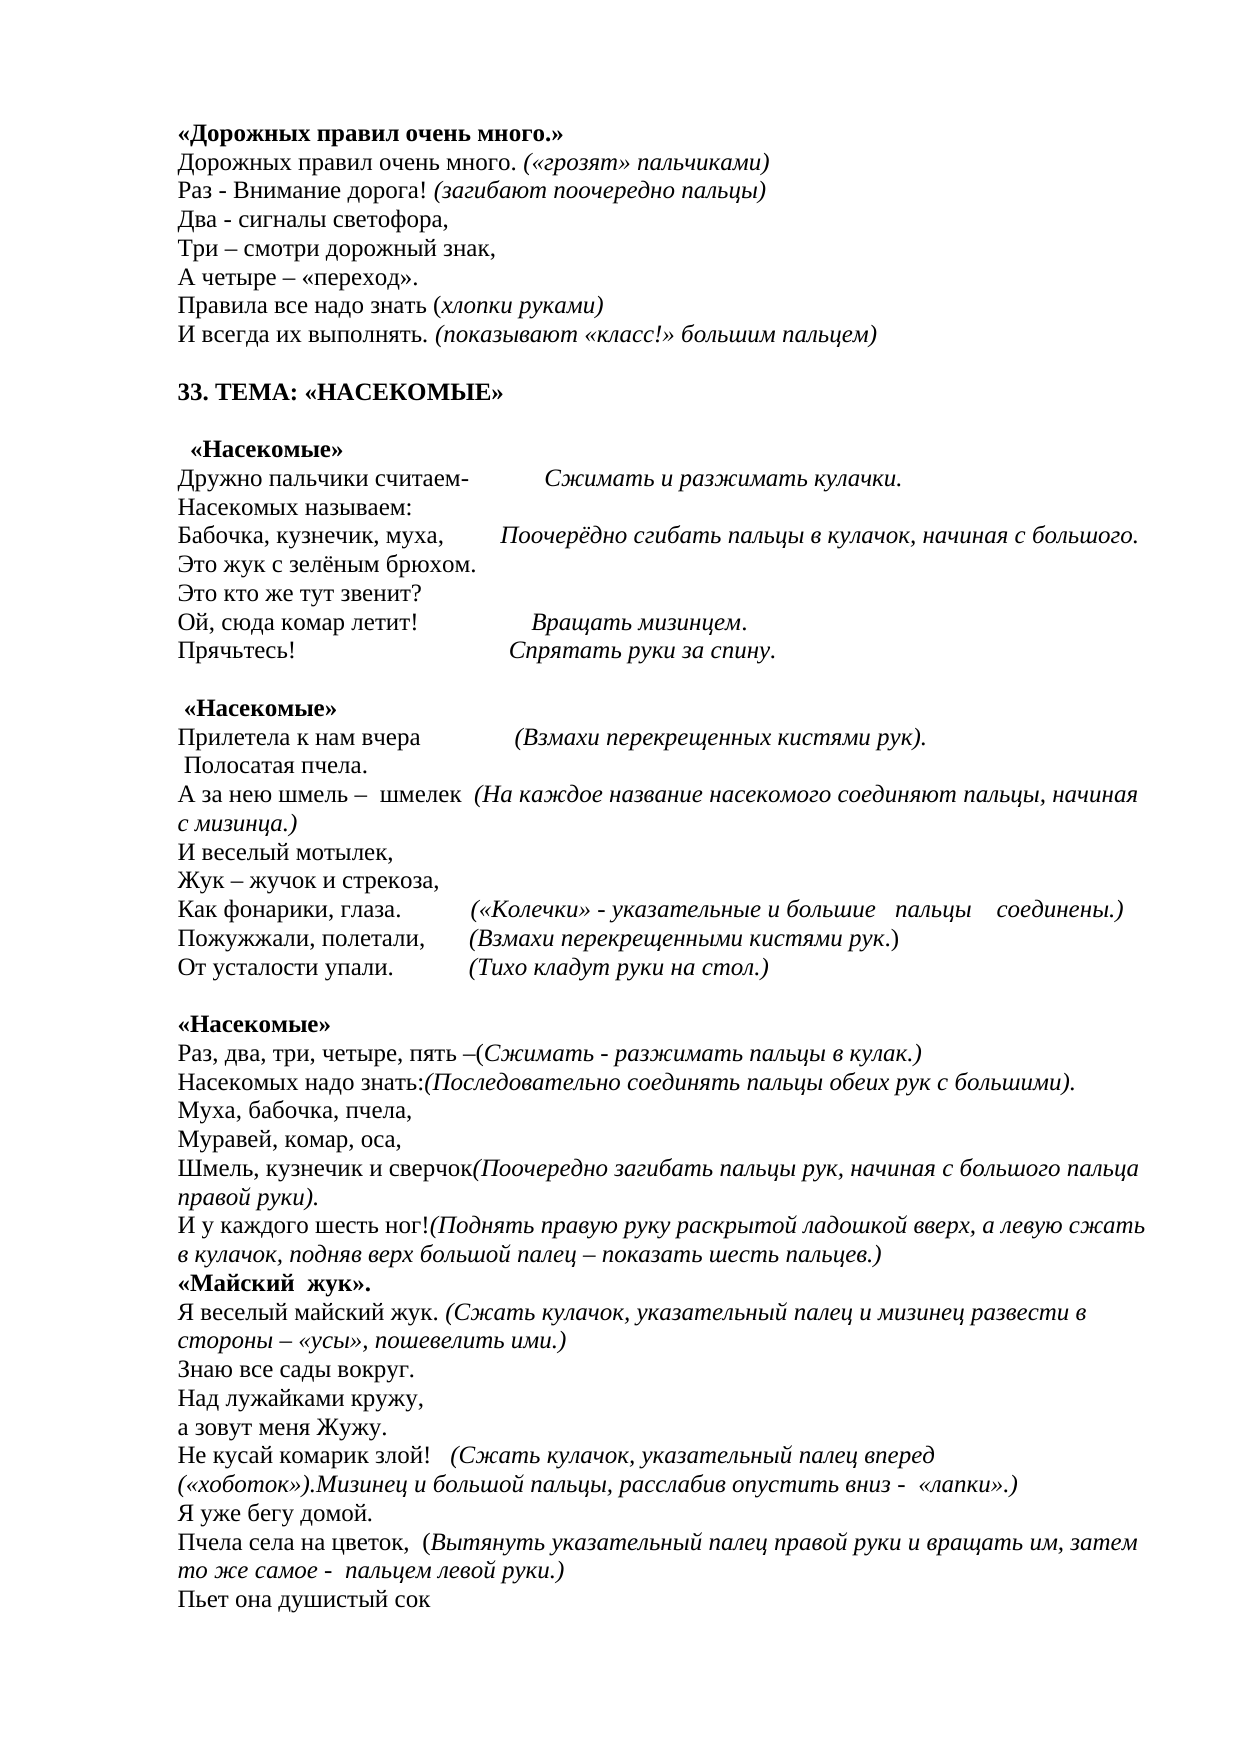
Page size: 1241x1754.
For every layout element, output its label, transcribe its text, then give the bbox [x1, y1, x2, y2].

text Прилетела к нам вчера (Взмахи перекрещенных кистями рук). [177, 722, 1152, 751]
text Дружно пальчики считаем- Сжимать и разжимать кулачки. [177, 463, 1152, 492]
text Пожужжали, полетали, (Взмахи перекрещенными кистями рук.) [177, 923, 1152, 952]
text Бабочка, кузнечик, муха, Поочерёдно сгибать пальцы в кулачок, начиная с большого. [177, 521, 1152, 549]
text Я уже бегу домой. [177, 1498, 1152, 1527]
text Прячьтесь! Спрятать руки за спину. [177, 636, 1152, 664]
text Пьет она душистый сок [177, 1584, 1152, 1613]
text Жук – жучок и стрекоза, [177, 866, 1152, 894]
text Пчела села на цветок, (Вытянуть указательный палец правой руки и вращать им, затем то же самое - пальцем левой руки.) [177, 1527, 1152, 1584]
text а зовут меня Жужу. [177, 1412, 1152, 1441]
text Не кусай комарик злой! (Сжать кулачок, указательный палец вперед («хоботок»).Мизинец и большой пальцы, расслабив опустить вниз - «лапки».) [177, 1441, 1152, 1498]
text Насекомых называем: [177, 492, 1152, 521]
text «Насекомые» [177, 693, 1152, 722]
text От усталости упали. (Тихо кладут руки на стол.) [177, 952, 1152, 981]
text «Насекомые» Раз, два, три, четыре, пять –(Сжимать - разжимать пальцы в кулак.) Насекомых надо знать:(Последовательно соединять пальцы обеих рук с большими). Муха, бабочка, пчела, Муравей, комар, оса, Шмель, кузнечик и сверчок(Поочередно загибать пальцы рук, начиная с большого пальца правой руки). И у каждого шесть ног!(Поднять правую руку раскрытой ладошкой вверх, а левую сжать в кулачок, подняв верх большой палец – показать шесть пальцев.) [177, 1009, 1152, 1268]
text Ой, сюда комар летит! Вращать мизинцем. [177, 607, 1152, 636]
text «Насекомые» [177, 434, 1152, 463]
text Как фонарики, глаза. («Колечки» - указательные и большие пальцы соединены.) [177, 894, 1152, 923]
text Знаю все сады вокруг. [177, 1354, 1152, 1383]
text А за нею шмель – шмелек (На каждое название насекомого соединяют пальцы, начиная с мизинца.) [177, 779, 1152, 837]
text Над лужайками кружу, [177, 1383, 1152, 1412]
text Полосатая пчела. [177, 751, 1152, 779]
text Это жук с зелёным брюхом. [177, 549, 1152, 578]
text Это кто же тут звенит? [177, 578, 1152, 607]
text «Дорожных правил очень много.» Дорожных правил очень много. («грозят» пальчиками) Раз - Внимание дорога! (загибают поочередно пальцы) Два - сигналы светофора, Три – смотри дорожный знак, А четыре – «переход». Правила все надо знать (хлопки руками) И всегда их выполнять. (показывают «класс!» большим пальцем) [177, 118, 1152, 348]
text 33. ТЕМА: «НАСЕКОМЫЕ» [177, 377, 1152, 406]
text Я веселый майский жук. (Сжать кулачок, указательный палец и мизинец развести в стороны – «усы», пошевелить ими.) [177, 1297, 1152, 1354]
text И веселый мотылек, [177, 837, 1152, 866]
text «Майский жук». [177, 1268, 1152, 1297]
